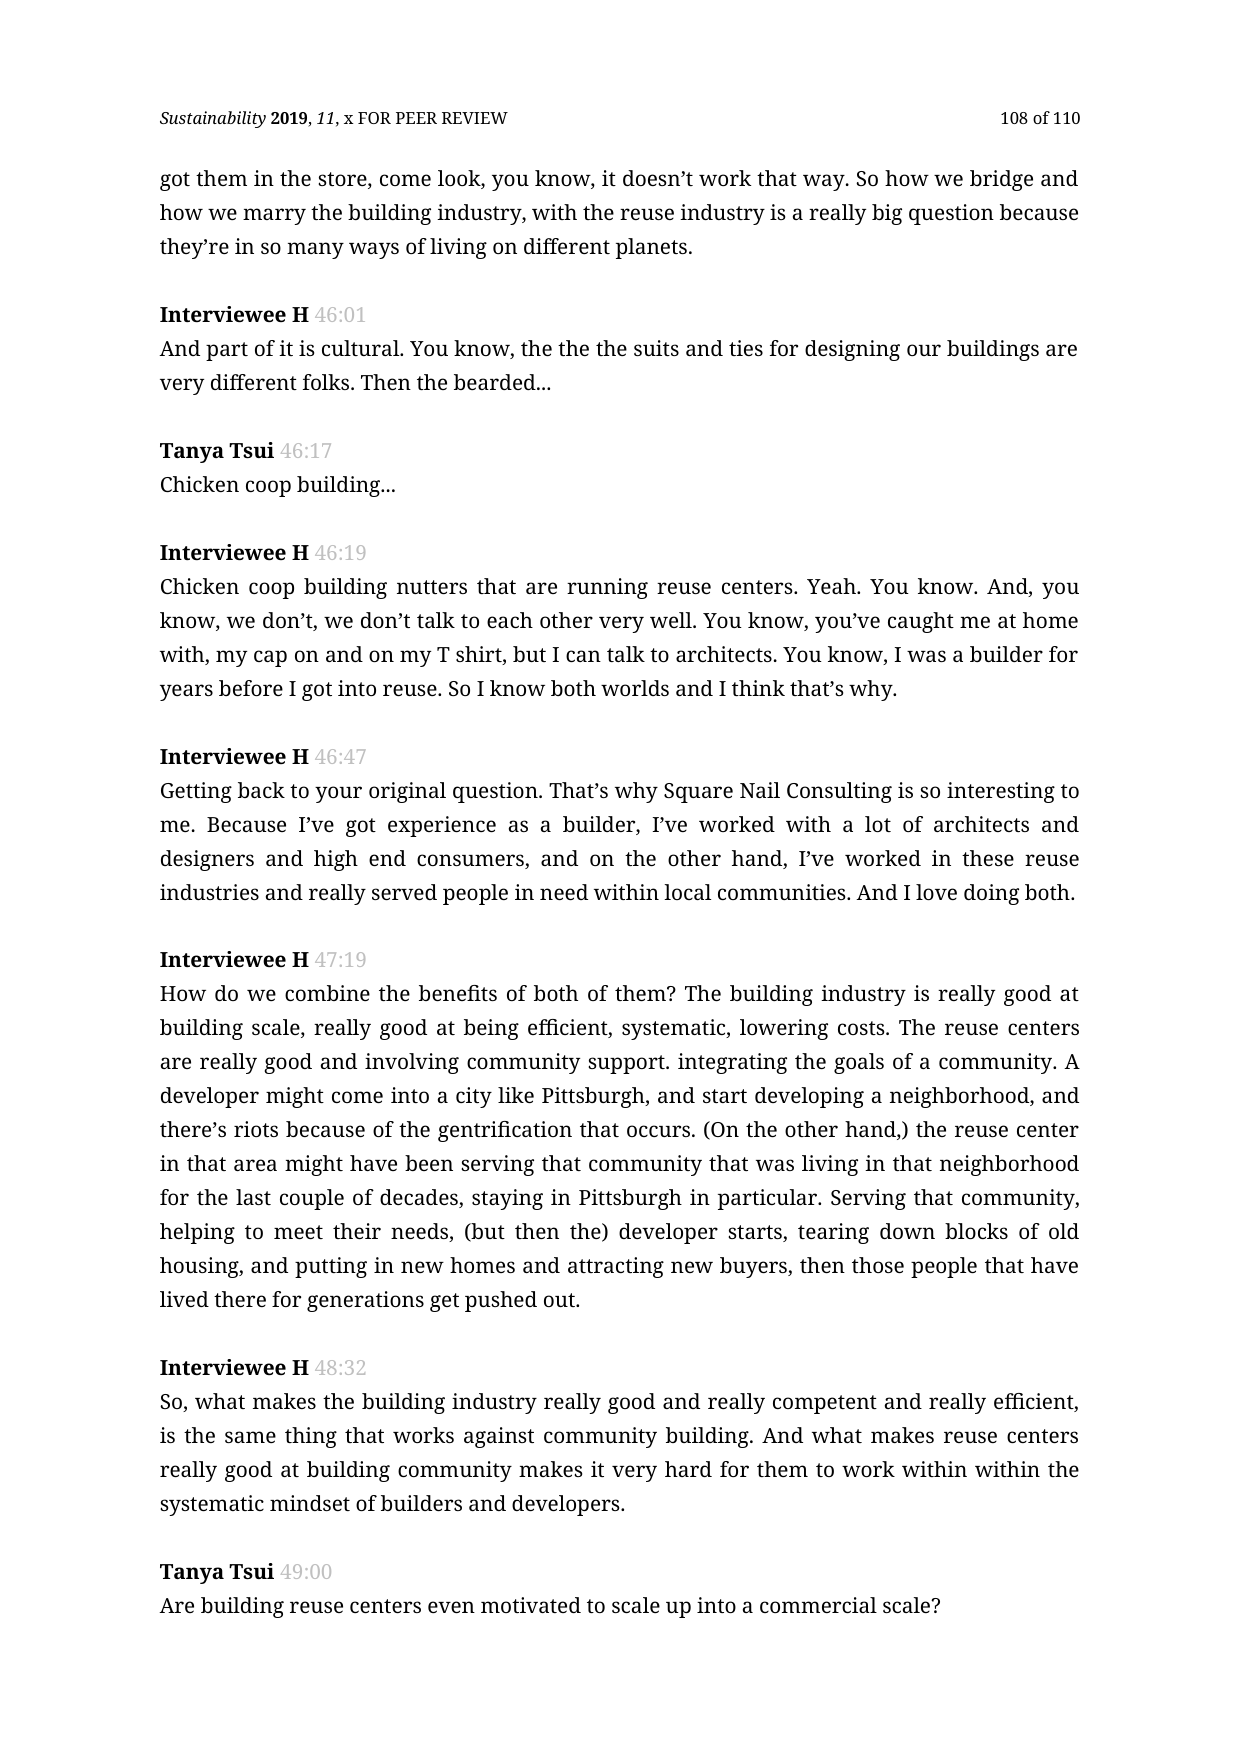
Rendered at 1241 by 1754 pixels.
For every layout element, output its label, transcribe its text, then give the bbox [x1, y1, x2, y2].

text Interviewee H 48:32 [159, 1350, 1081, 1384]
text Interviewee H 47:19 [159, 943, 1081, 977]
text Tanya Tsui 49:00 [159, 1554, 1081, 1588]
text Interviewee H 46:01 [159, 298, 1081, 332]
text And part of it is cultural. You know, the the the suits and ties for designing our buildings are very different folks. Then the bearded... [159, 332, 1081, 399]
text How do we combine the benefits of both of them? The building industry is really good at building scale, really good at being efficient, systematic, lowering costs. The reuse centers are really good and involving community support. integrating the goals of a community. A developer might come into a city like Pittsburgh, and start developing a neighborhood, and there’s riots because of the gentrification that occurs. (On the other hand,) the reuse center in that area might have been serving that community that was living in that neighborhood for the last couple of decades, staying in Pittsburgh in particular. Serving that community, helping to meet their needs, (but then the) developer starts, tearing down blocks of old housing, and putting in new homes and attracting new buyers, then those people that have lived there for generations get pushed out. [159, 977, 1081, 1316]
text Chicken coop building... [159, 467, 1081, 501]
text Interviewee H 46:19 [159, 535, 1081, 569]
text Interviewee H 46:47 [159, 739, 1081, 773]
text Tanya Tsui 46:17 [159, 433, 1081, 467]
text Are building reuse centers even motivated to scale up into a commercial scale? [159, 1588, 1081, 1622]
text Chicken coop building nutters that are running reuse centers. Yeah. You know. And, you know, we don’t, we don’t talk to each other very well. You know, you’ve caught me at home with, my cap on and on my T shirt, but I can talk to architects. You know, I was a builder for years before I got into reuse. So I know both worlds and I think that’s why. [159, 569, 1081, 705]
text So, what makes the building industry really good and really competent and really efficient, is the same thing that works against community building. And what makes reuse centers really good at building community makes it very hard for them to work within within the systematic mindset of builders and developers. [159, 1384, 1081, 1520]
text Getting back to your original question. That’s why Square Nail Consulting is so interesting to me. Because I’ve got experience as a builder, I’ve worked with a lot of architects and designers and high end consumers, and on the other hand, I’ve worked in these reuse industries and really served people in need within local communities. And I love doing both. [159, 773, 1081, 909]
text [159, 162, 1081, 264]
